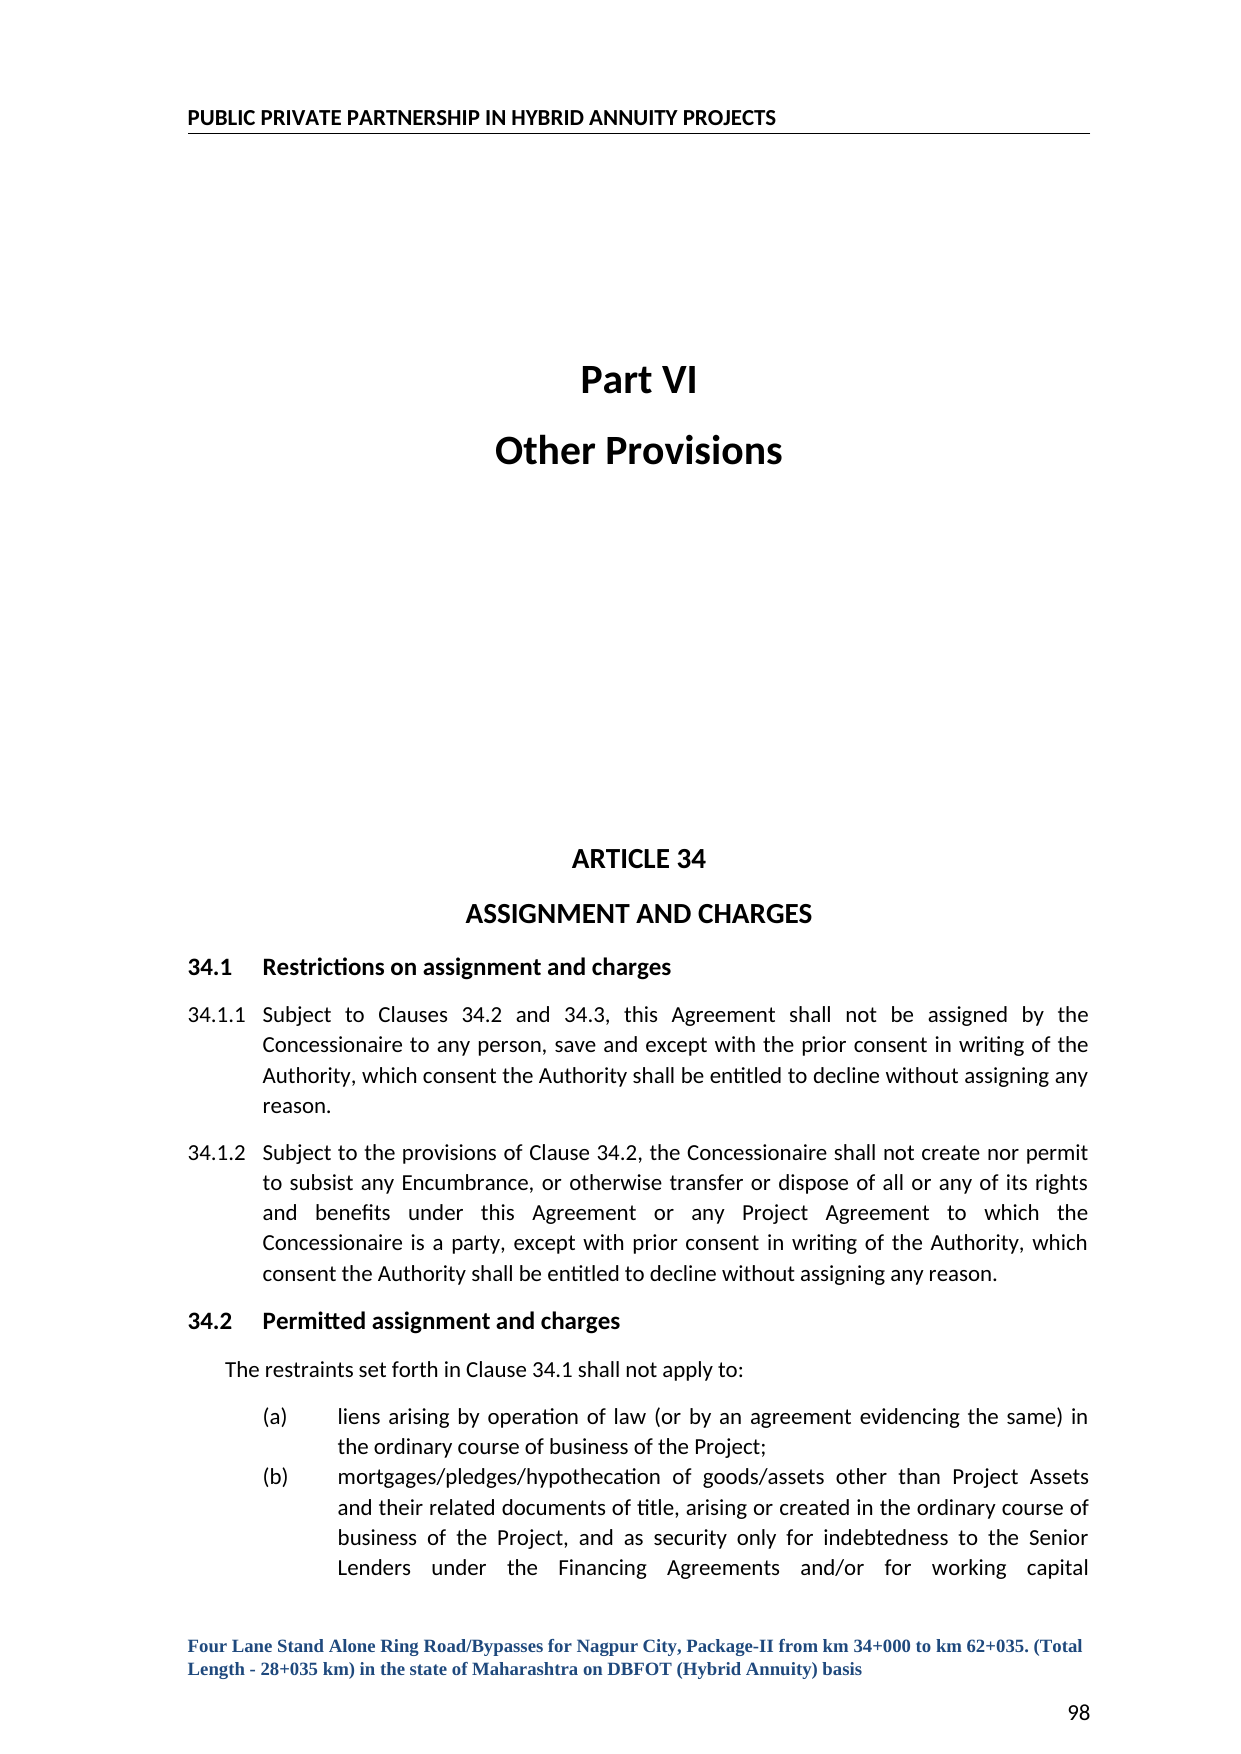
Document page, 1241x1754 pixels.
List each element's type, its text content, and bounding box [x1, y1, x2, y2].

text ARTICLE 34 [187, 841, 1090, 876]
text 34.1.1 Subject to Clauses 34.2 and 34.3, this Agreement shall not be assigned by the Concessionaire to any person, save and except with the prior consent in writing of the Authority, which consent the Authority shall be entitled to decline without assigning any reason. [187, 1000, 1090, 1119]
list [262, 1462, 1090, 1581]
text 34.1.2 Subject to the provisions of Clause 34.2, the Concessionaire shall not create nor permit to subsist any Encumbrance, or otherwise transfer or dispose of all or any of its rights and benefits under this Agreement or any Project Agreement to which the Concessionaire is a party, except with prior consent in writing of the Authority, which consent the Authority shall be entitled to decline without assigning any reason. [187, 1138, 1090, 1287]
list liens arising by operation of law (or by an agreement evidencing the same) in the ordinary course of business of the Project; [262, 1402, 1090, 1460]
text Other Provisions [187, 424, 1090, 475]
text The restraints set forth in Clause 34.1 shall not apply to: [187, 1355, 1090, 1383]
text 34.2 Permitted assignment and charges [187, 1306, 1090, 1336]
text ASSIGNMENT AND CHARGES [187, 896, 1090, 931]
text Part VI [187, 353, 1090, 404]
text 34.1 Restrictions on assignment and charges [187, 951, 1090, 981]
